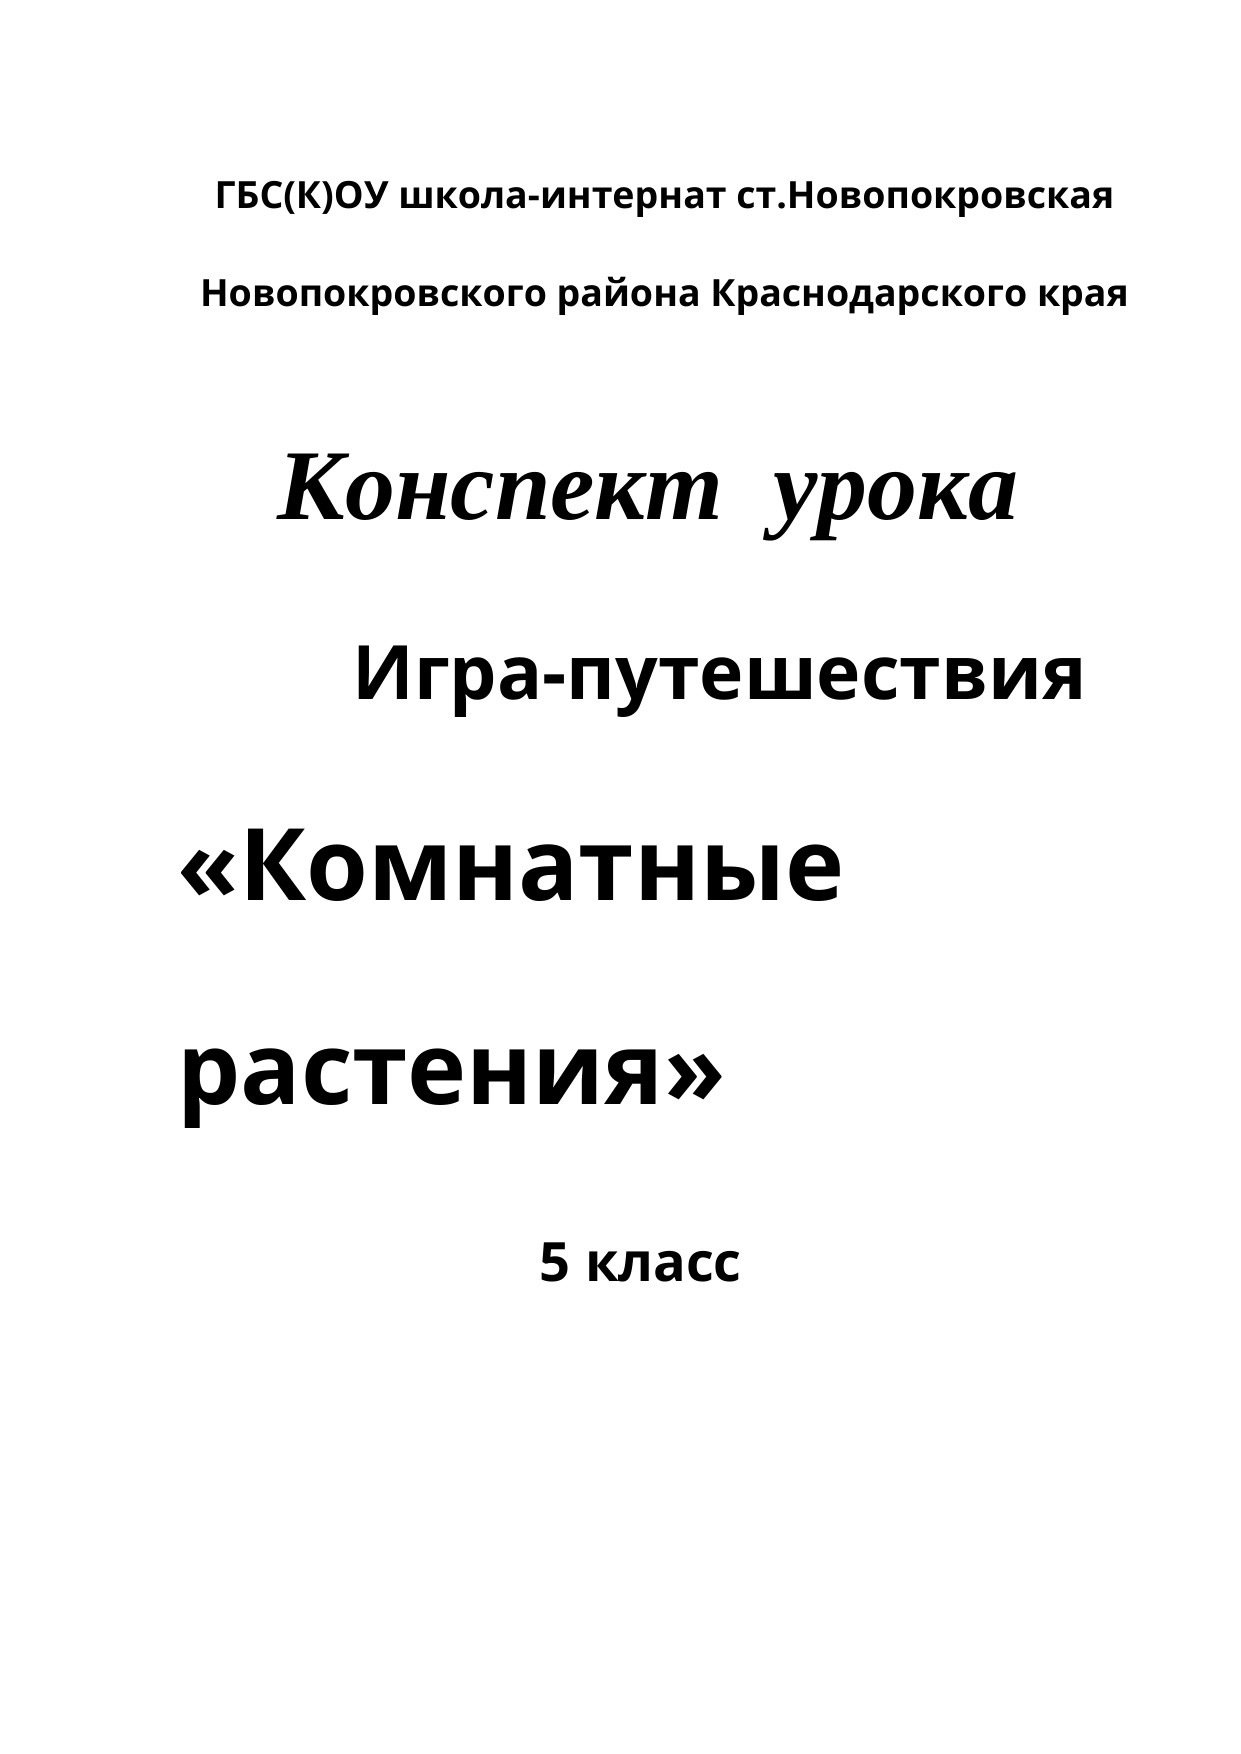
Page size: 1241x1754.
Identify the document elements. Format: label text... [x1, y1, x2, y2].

text Игра-путешествия [177, 619, 1152, 722]
text 5 класс [177, 1223, 1152, 1297]
text «Комнатные растения» [177, 793, 1152, 1134]
text Новопокровского района Краснодарского края [177, 266, 1152, 317]
text ГБС(К)ОУ школа-интернат ст.Новопокровская [177, 168, 1152, 219]
text Конспект урока [177, 426, 1152, 541]
